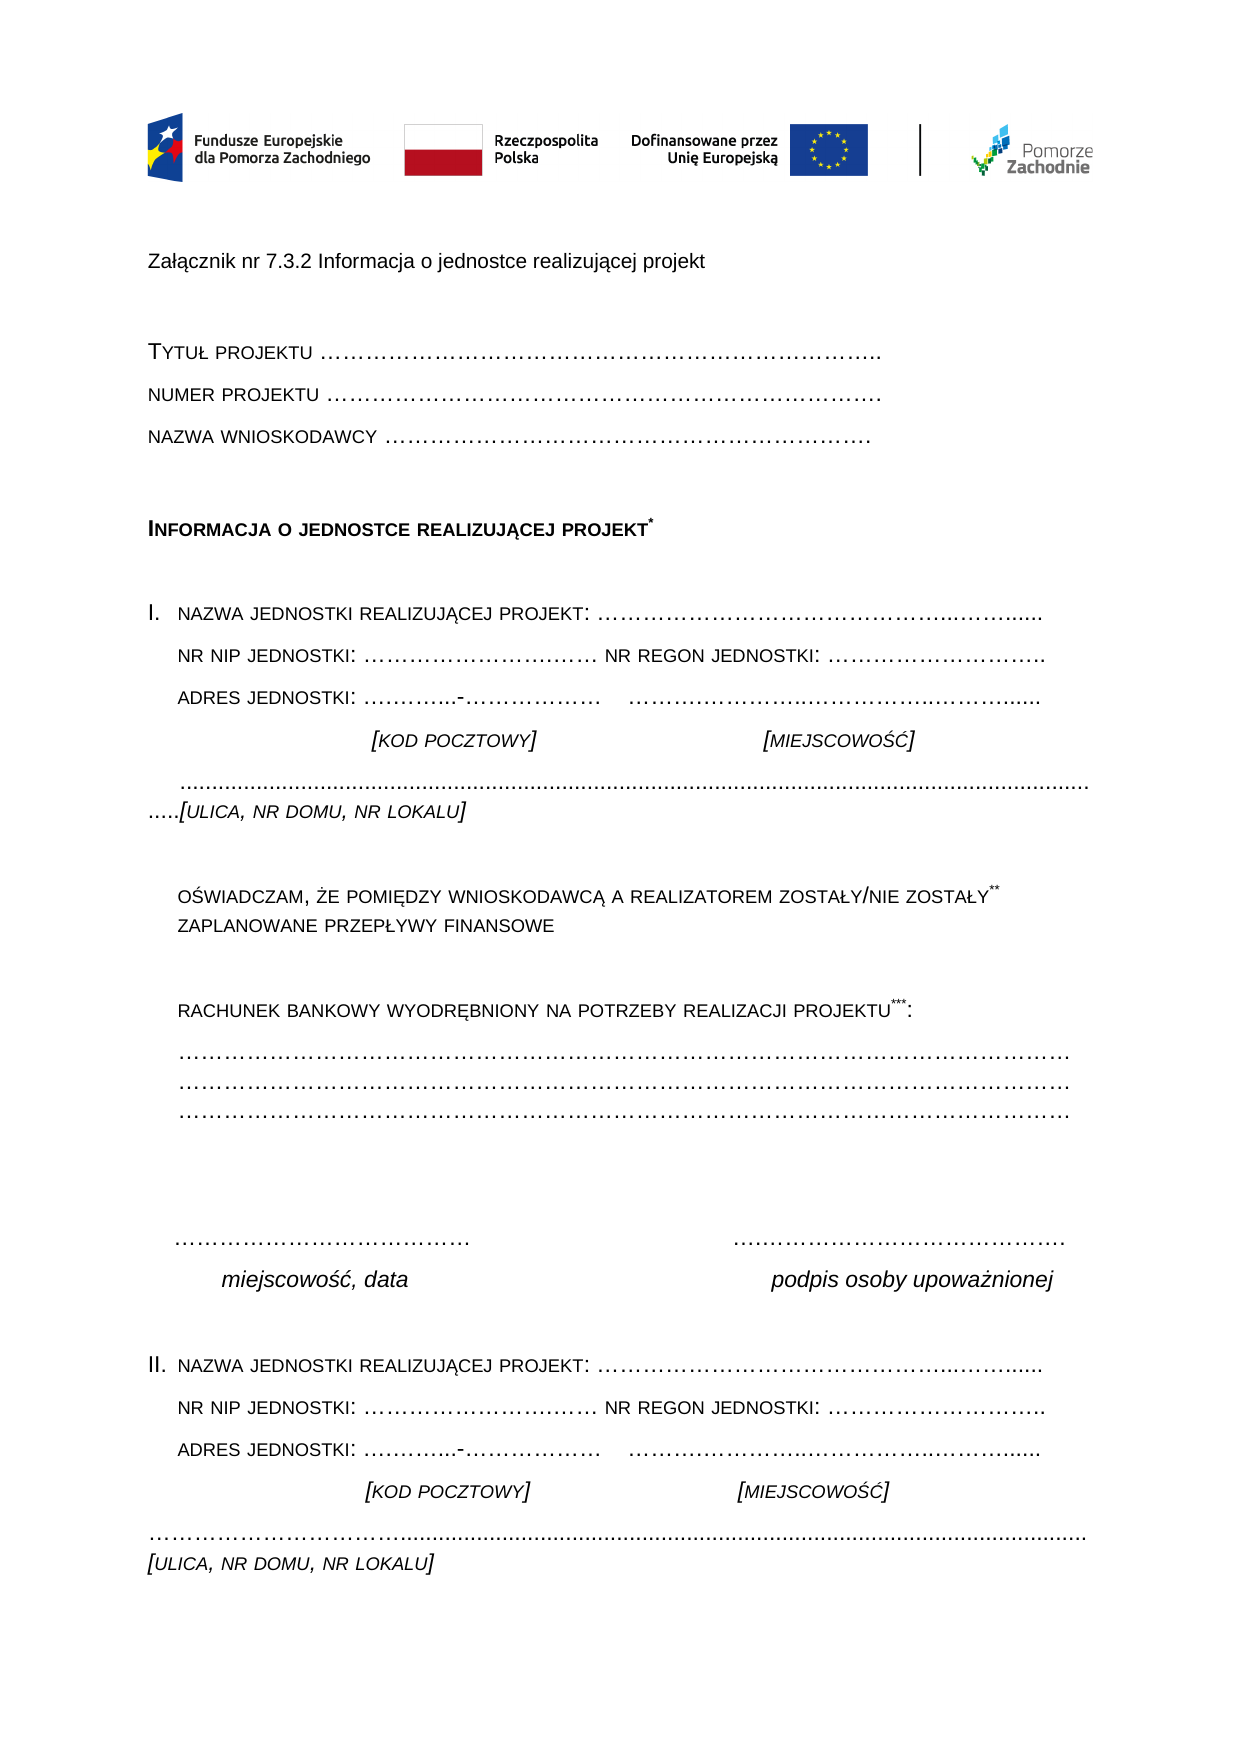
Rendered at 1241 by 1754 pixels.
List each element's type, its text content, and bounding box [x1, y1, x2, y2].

title nazwa jednostki realizującej projekt: ………………………………………...……...... [148, 1351, 1092, 1377]
title Tytuł projektu ……………………………………………………………….. [148, 338, 1092, 364]
text miejscowość, data podpis osoby upoważnionej [148, 1266, 1092, 1292]
title [kod pocztowy] [miejscowość] [148, 726, 1092, 752]
title nr nip jednostki: …………………….…… nr regon jednostki: ……………………….. [148, 1393, 1092, 1419]
title nazwa wnioskodawcy ………………………………………………………. [148, 422, 1092, 449]
title rachunek bankowy wyodrębniony na potrzeby realizacji projektu**: [177, 996, 1092, 1022]
title [kod pocztowy] [miejscowość] [148, 1477, 1092, 1503]
text ………………………………… ….…………………………………. [148, 1224, 1092, 1250]
title Informacja o jednostce realizującej projekt* [148, 514, 1092, 541]
title ……………………………………………………………………………………………………………………………………………………………………………………………………………………………………………………………………………………………………………………… [177, 1038, 1092, 1124]
title ....................................................................................................................................................[ulica, nr domu, nr lokalu] [148, 768, 1092, 824]
title numer projektu ………………………………………………………………. [148, 380, 1092, 407]
title nr nip jednostki: …………………….…… nr regon jednostki: ……………………….. [148, 641, 1092, 667]
picture [147, 113, 1093, 182]
title nazwa jednostki realizującej projekt: ………………………………………...……...... [148, 599, 1092, 625]
text Załącznik nr 7.3.2 Informacja o jednostce realizującej projekt [148, 248, 1092, 272]
title adres jednostki: ….……...-……………… ……….…………..……………..………...... [148, 683, 1092, 710]
title ……………………………............................................................................................................[ulica, nr domu, nr lokalu] [148, 1519, 1092, 1575]
title oświadczam, że pomiędzy wnioskodawcą a realizatorem zostały/nie zostały** zaplanowane przepływy finansowe [177, 882, 1092, 938]
title adres jednostki: ….……...-……………… ……….…………..……………..………...... [148, 1435, 1092, 1461]
